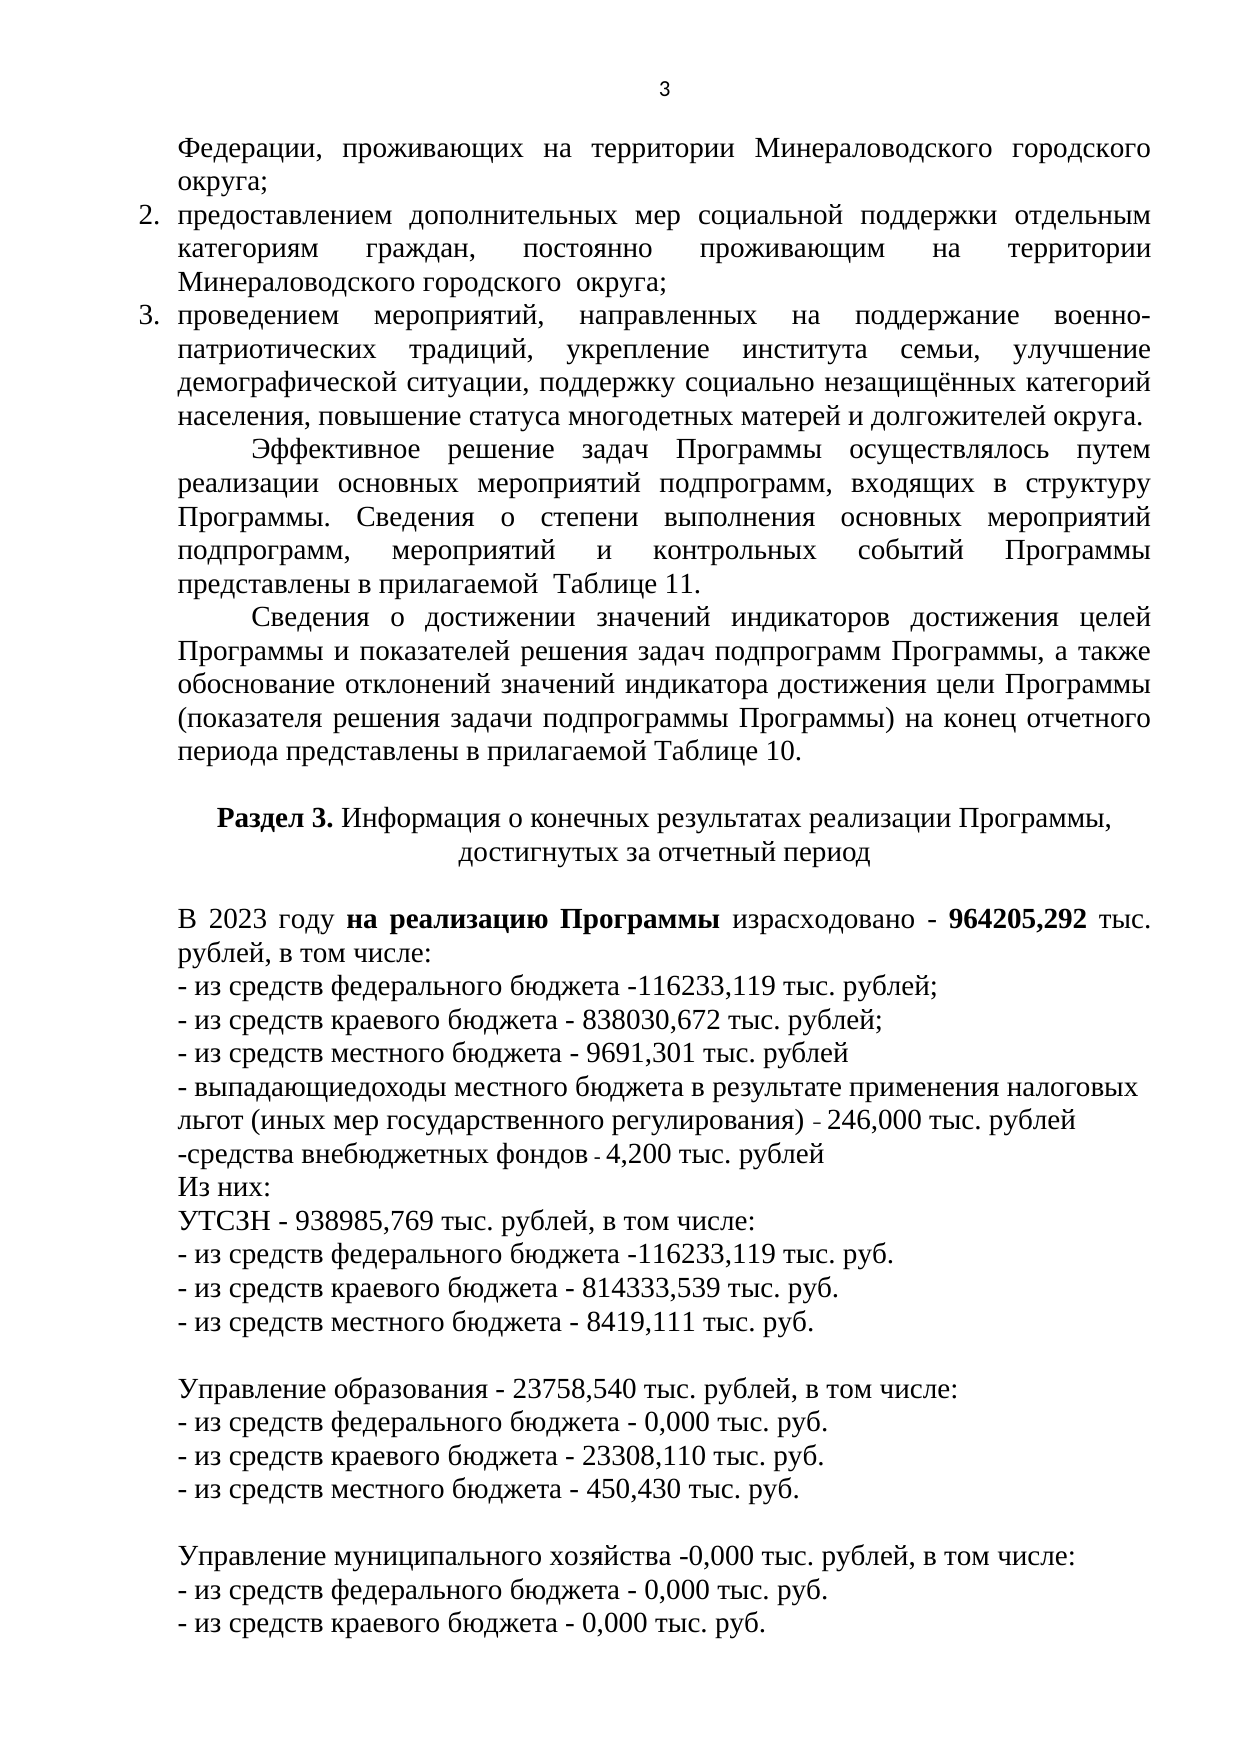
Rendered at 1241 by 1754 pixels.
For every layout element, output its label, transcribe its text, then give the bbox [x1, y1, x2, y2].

text - из средств местного бюджета - 9691,301 тыс. рублей [177, 1035, 1152, 1069]
text - из средств федерального бюджета -116233,119 тыс. руб. [177, 1237, 1152, 1270]
text - из средств местного бюджета - 450,430 тыс. руб. [177, 1471, 1152, 1505]
text - из средств федерального бюджета - 0,000 тыс. руб. [177, 1404, 1152, 1438]
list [138, 130, 1152, 197]
text УТСЗН - 938985,769 тыс. рублей, в том числе: [177, 1203, 1152, 1237]
list предоставлением дополнительных мер социальной поддержки отдельным категориям граждан, постоянно проживающим на территории Минераловодского городского округа; [138, 197, 1152, 297]
text -средства внебюджетных фондов - 4,200 тыс. рублей [177, 1136, 1152, 1169]
text Управление образования - 23758,540 тыс. рублей, в том числе: [177, 1371, 1152, 1404]
text - выпадающиедоходы местного бюджета в результате применения налоговых льгот (иных мер государственного регулирования) – 246,000 тыс. рублей [177, 1069, 1152, 1136]
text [177, 1572, 1152, 1606]
text - из средств краевого бюджета - 23308,110 тыс. руб. [177, 1438, 1152, 1471]
text - из средств федерального бюджета -116233,119 тыс. рублей; [177, 968, 1152, 1002]
text - из средств краевого бюджета - 0,000 тыс. руб. [177, 1606, 1152, 1639]
text Управление муниципального хозяйства -0,000 тыс. рублей, в том числе: [177, 1538, 1152, 1572]
text В 2023 году на реализацию Программы израсходовано - 964205,292 тыс. рублей, в том числе: [177, 901, 1152, 968]
text Эффективное решение задач Программы осуществлялось путем реализации основных мероприятий подпрограмм, входящих в структуру Программы. Сведения о степени выполнения основных мероприятий подпрограмм, мероприятий и контрольных событий Программы представлены в прилагаемой Таблице 11. [177, 432, 1152, 599]
text - из средств краевого бюджета - 814333,539 тыс. руб. [177, 1270, 1152, 1304]
list проведением мероприятий, направленных на поддержание военно-патриотических традиций, укрепление института семьи, улучшение демографической ситуации, поддержку социально незащищённых категорий населения, повышение статуса многодетных матерей и долгожителей округа. [138, 297, 1152, 432]
text - из средств краевого бюджета - 838030,672 тыс. рублей; [177, 1002, 1152, 1035]
text Раздел 3. Информация о конечных результатах реализации Программы, достигнутых за отчетный период [177, 801, 1152, 868]
text - из средств местного бюджета - 8419,111 тыс. руб. [177, 1304, 1152, 1337]
text Из них: [177, 1169, 1152, 1203]
text Сведения о достижении значений индикаторов достижения целей Программы и показателей решения задач подпрограмм Программы, а также обоснование отклонений значений индикатора достижения цели Программы (показателя решения задачи подпрограммы Программы) на конец отчетного периода представлены в прилагаемой Таблице 10. [177, 599, 1152, 767]
